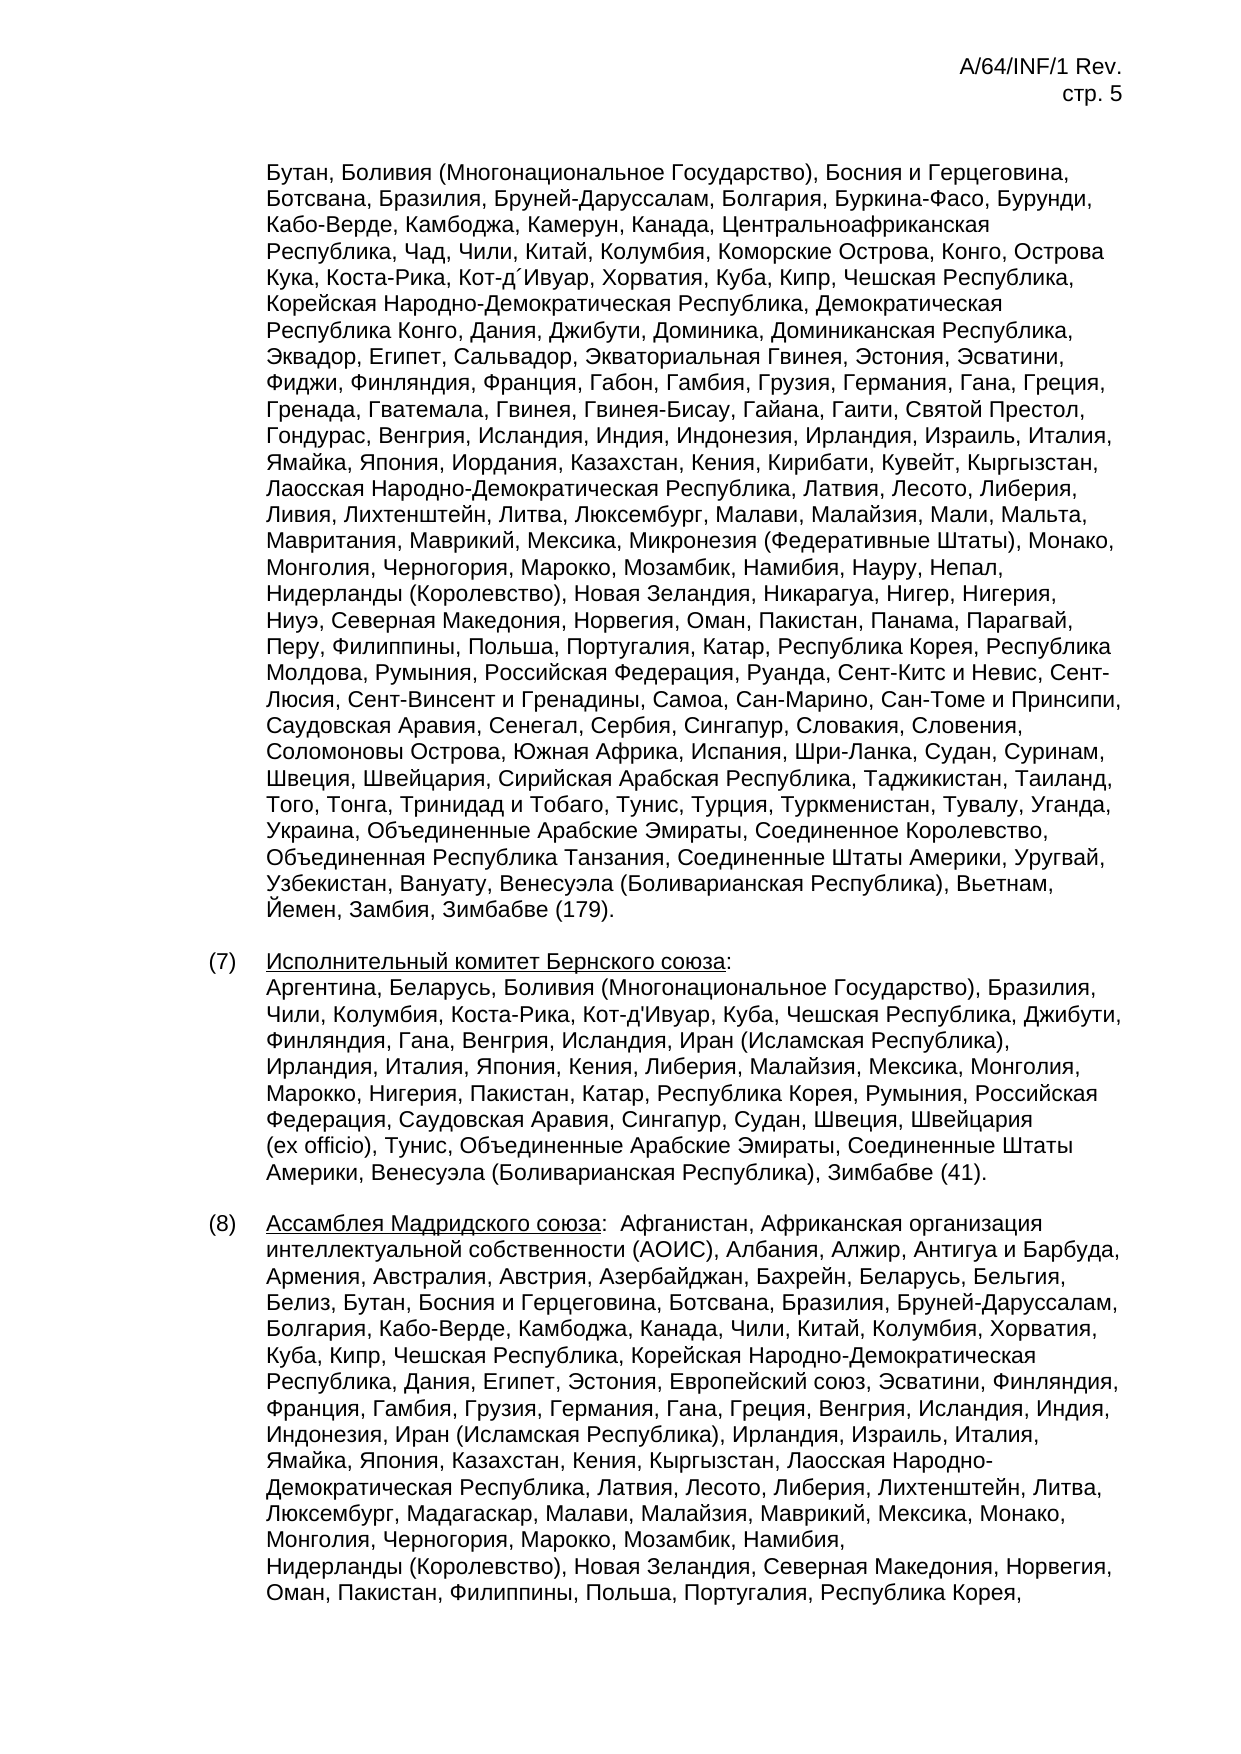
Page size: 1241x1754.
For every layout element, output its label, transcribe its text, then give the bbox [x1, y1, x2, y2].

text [148, 1210, 1122, 1605]
text Аргентина, Беларусь, Боливия (Многонациональное Государство), Бразилия, Чили, Колумбия, Коста-Рика, Кот-д'Ивуар, Куба, Чешская Республика, Джибути, Финляндия, Гана, Венгрия, Исландия, Иран (Исламская Республика), Ирландия, Италия, Япония, Кения, Либерия, Малайзия, Мексика, Монголия, Марокко, Нигерия, Пакистан, Катар, Республика Корея, Румыния, Российская Федерация, Саудовская Аравия, Сингапур, Судан, Швеция, Швейцария (ex officio), Тунис, Объединенные Арабские Эмираты, Соединенные Штаты Америки, Венесуэла (Боливарианская Республика), Зимбабве (41). [94, 974, 1122, 1185]
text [89, 158, 1122, 923]
text (7) Исполнительный комитет Бернского союза: [148, 948, 1122, 974]
